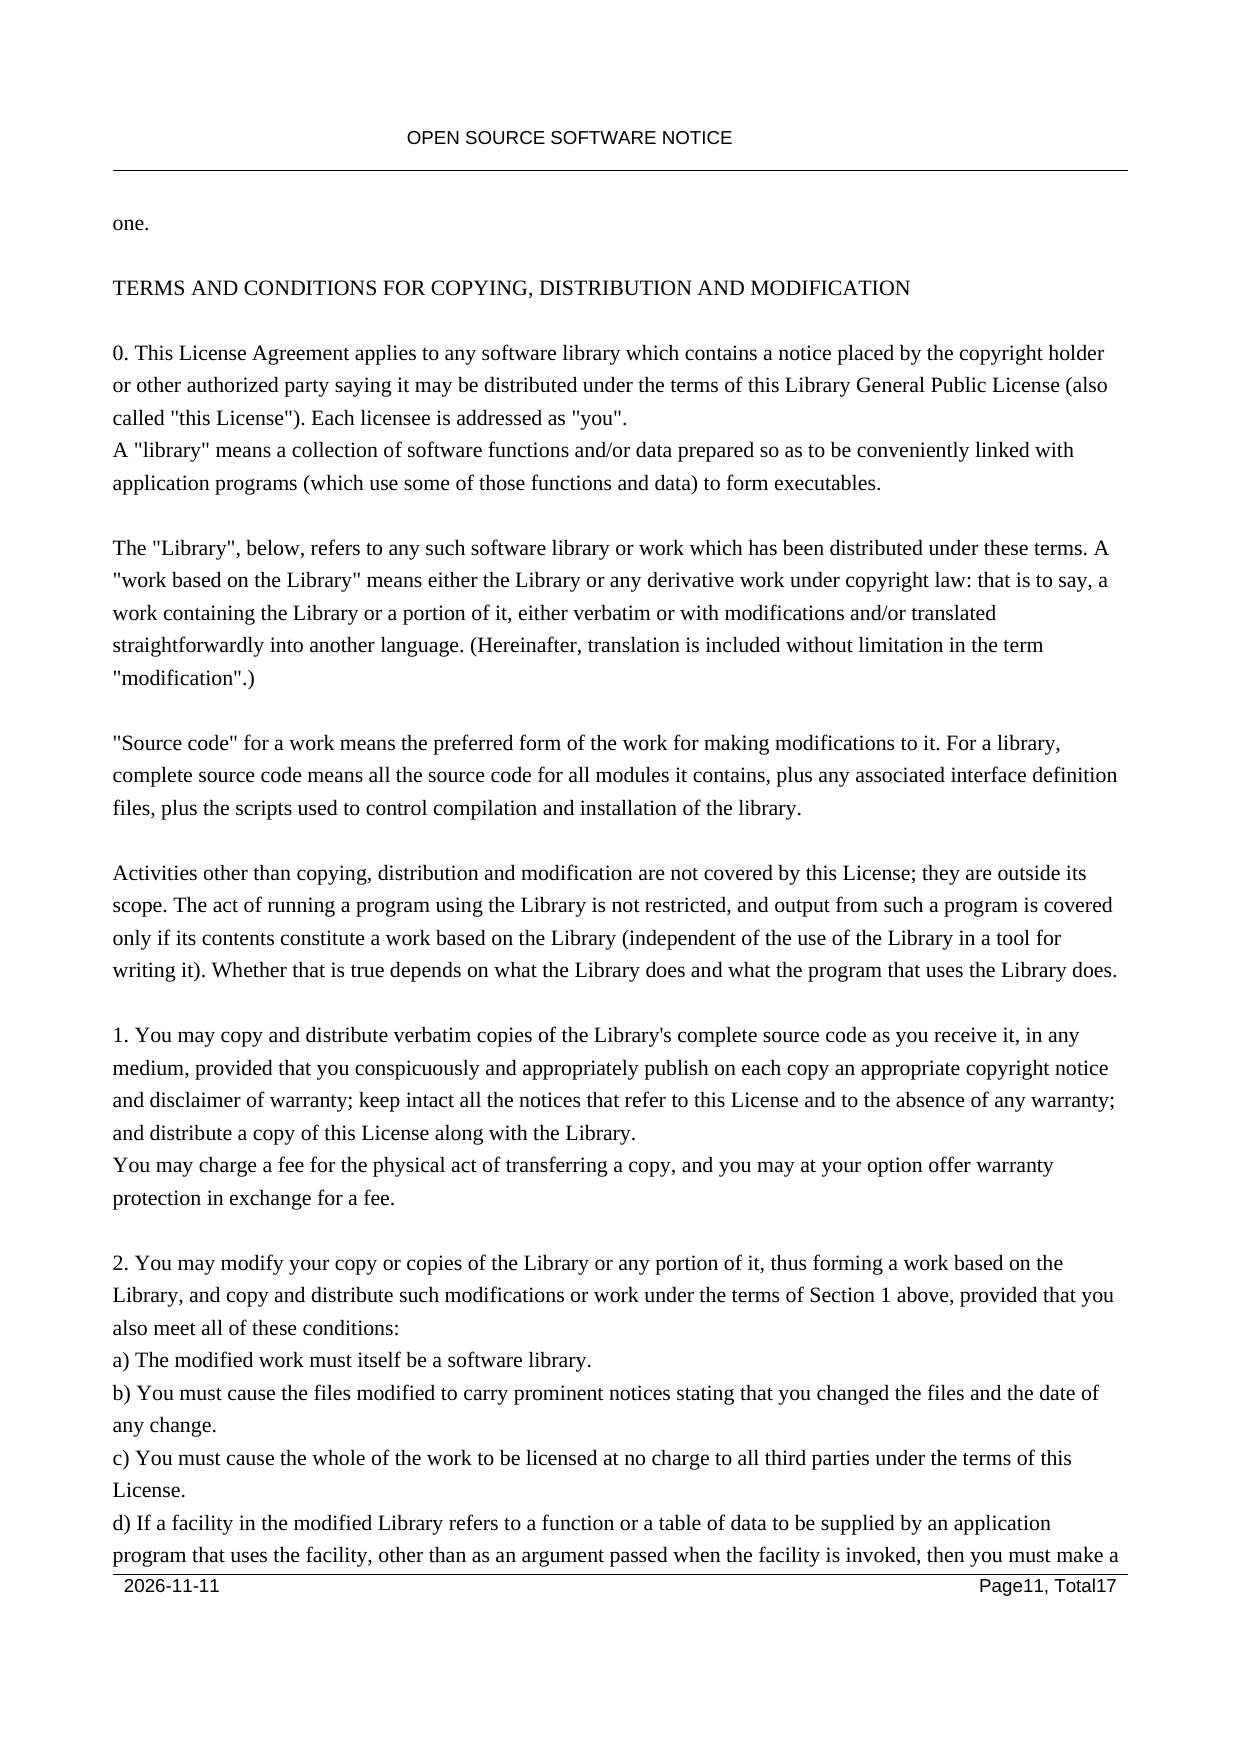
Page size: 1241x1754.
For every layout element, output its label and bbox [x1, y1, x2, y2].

text [112, 206, 1128, 1571]
